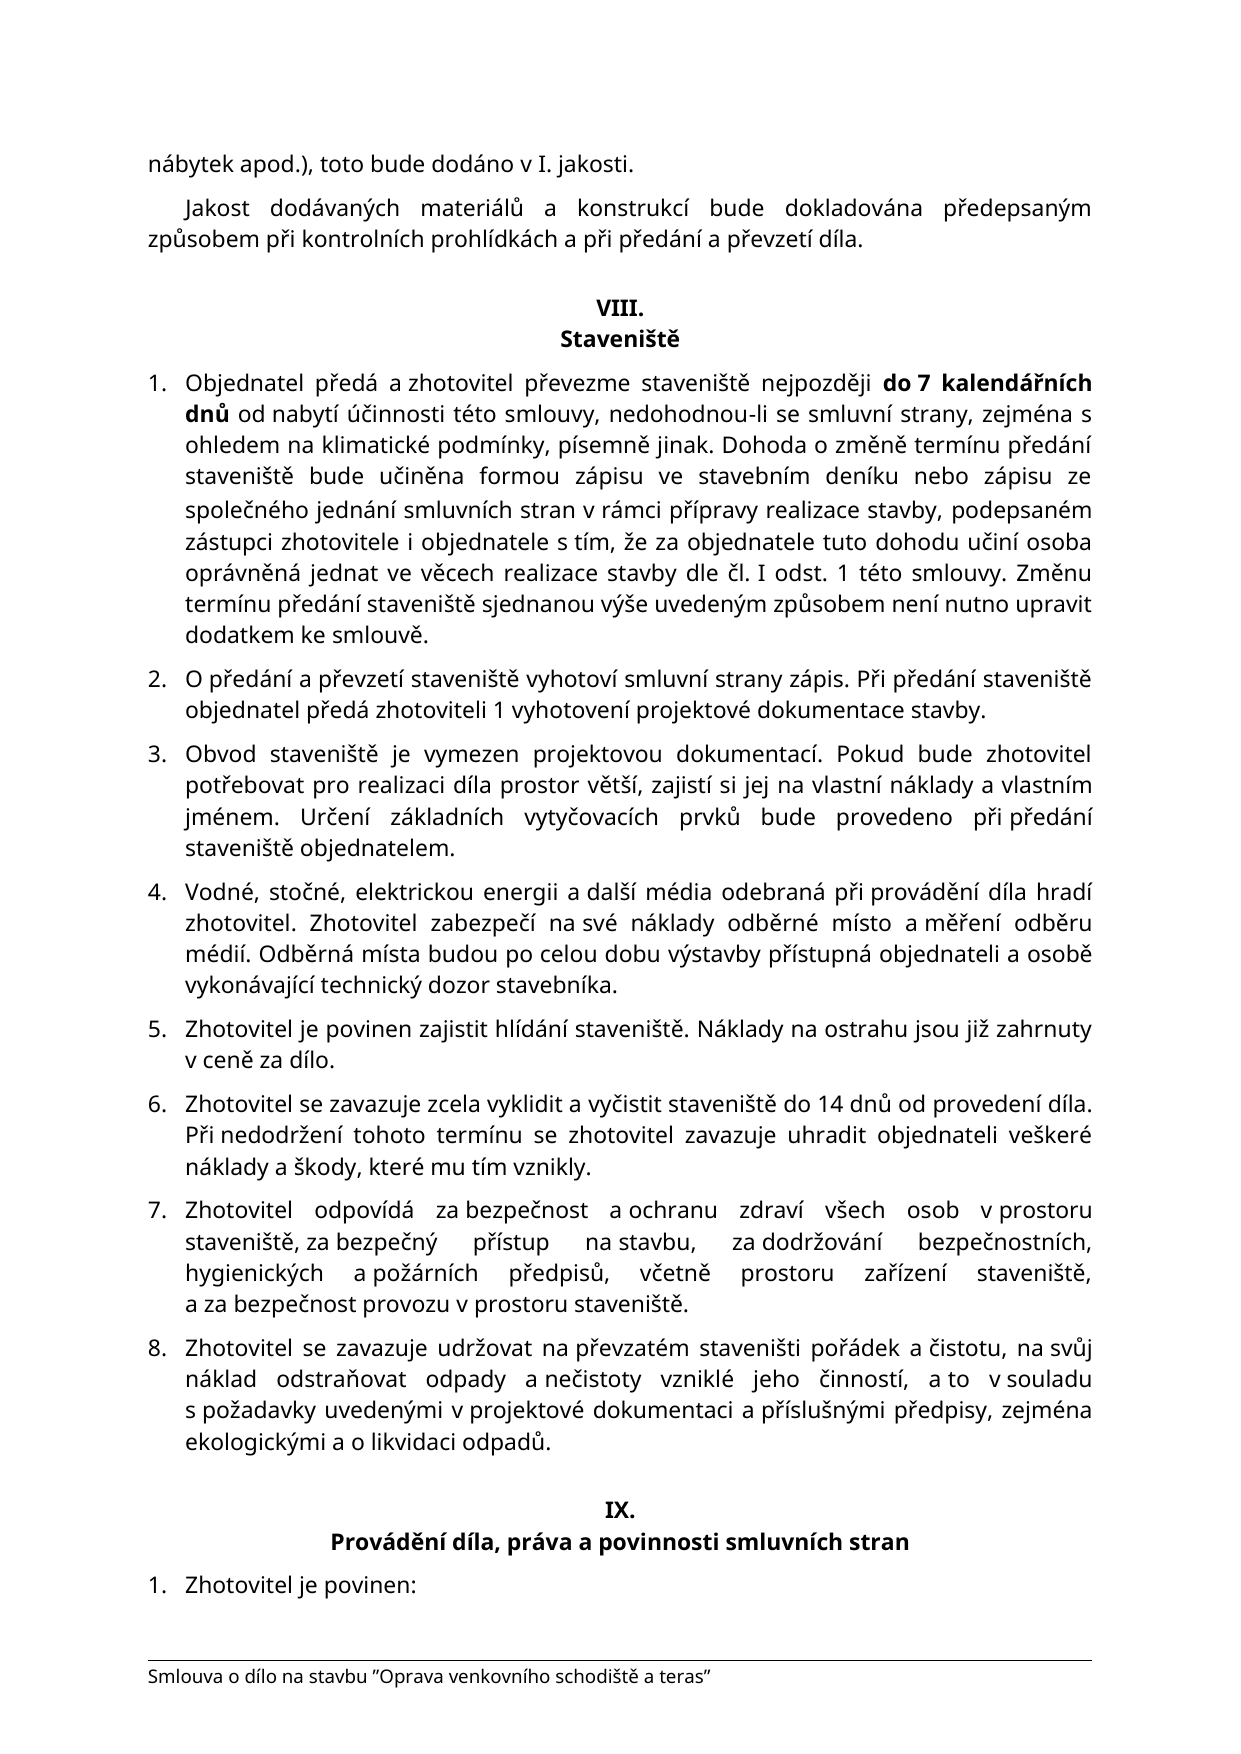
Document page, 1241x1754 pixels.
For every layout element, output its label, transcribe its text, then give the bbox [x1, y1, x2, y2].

list Vodné, stočné, elektrickou energii a další média odebraná při provádění díla hradí zhotovitel. Zhotovitel zabezpečí na své náklady odběrné místo a měření odběru médií. Odběrná místa budou po celou dobu výstavby přístupná objednateli a osobě vykonávající technický dozor stavebníka. [148, 876, 1092, 1001]
list Zhotovitel je povinen zajistit hlídání staveniště. Náklady na ostrahu jsou již zahrnuty v ceně za dílo. [148, 1013, 1092, 1076]
list Zhotovitel odpovídá za bezpečnost a ochranu zdraví všech osob v prostoru staveniště, za bezpečný přístup na stavbu, za dodržování bezpečnostních, hygienických a požárních předpisů, včetně prostoru zařízení staveniště, a za bezpečnost provozu v prostoru staveniště. [148, 1194, 1092, 1319]
list Zhotovitel se zavazuje udržovat na převzatém staveništi pořádek a čistotu, na svůj náklad odstraňovat odpady a nečistoty vzniklé jeho činností, a to v souladu s požadavky uvedenými v projektové dokumentaci a příslušnými předpisy, zejména ekologickými a o likvidaci odpadů. [148, 1332, 1092, 1457]
list Obvod staveniště je vymezen projektovou dokumentací. Pokud bude zhotovitel potřebovat pro realizaci díla prostor větší, zajistí si jej na vlastní náklady a vlastním jménem. Určení základních vytyčovacích prvků bude provedeno při předání staveniště objednatelem. [148, 738, 1092, 863]
list Objednatel předá a zhotovitel převezme staveniště nejpozději do 7 kalendářních dnů od nabytí účinnosti této smlouvy, nedohodnou-li se smluvní strany, zejména s ohledem na klimatické podmínky, písemně jinak. Dohoda o změně termínu předání staveniště bude učiněna formou zápisu ve stavebním deníku nebo zápisu ze společného jednání smluvních stran v rámci přípravy realizace stavby, podepsaném zástupci zhotovitele i objednatele s tím, že za objednatele tuto dohodu učiní osoba oprávněná jednat ve věcech realizace stavby dle čl. I odst. 1 této smlouvy. Změnu termínu předání staveniště sjednanou výše uvedeným způsobem není nutno upravit dodatkem ke smlouvě. [148, 366, 1092, 651]
list Jakost dodávaných materiálů a konstrukcí bude dokladována předepsaným způsobem při kontrolních prohlídkách a při předání a převzetí díla. [148, 191, 1092, 254]
list O předání a převzetí staveniště vyhotoví smluvní strany zápis. Při předání staveniště objednatel předá zhotoviteli 1 vyhotovení projektové dokumentace stavby. [148, 663, 1092, 726]
list Zhotovitel je povinen: [148, 1569, 1092, 1601]
list Zhotovitel se zavazuje zcela vyklidit a vyčistit staveniště do 14 dnů od provedení díla. Při nedodržení tohoto termínu se zhotovitel zavazuje uhradit objednateli veškeré náklady a škody, které mu tím vznikly. [148, 1088, 1092, 1182]
text VIII. Staveniště [148, 291, 1092, 354]
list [148, 148, 1092, 179]
text IX. Provádění díla, práva a povinnosti smluvních stran [148, 1494, 1092, 1557]
